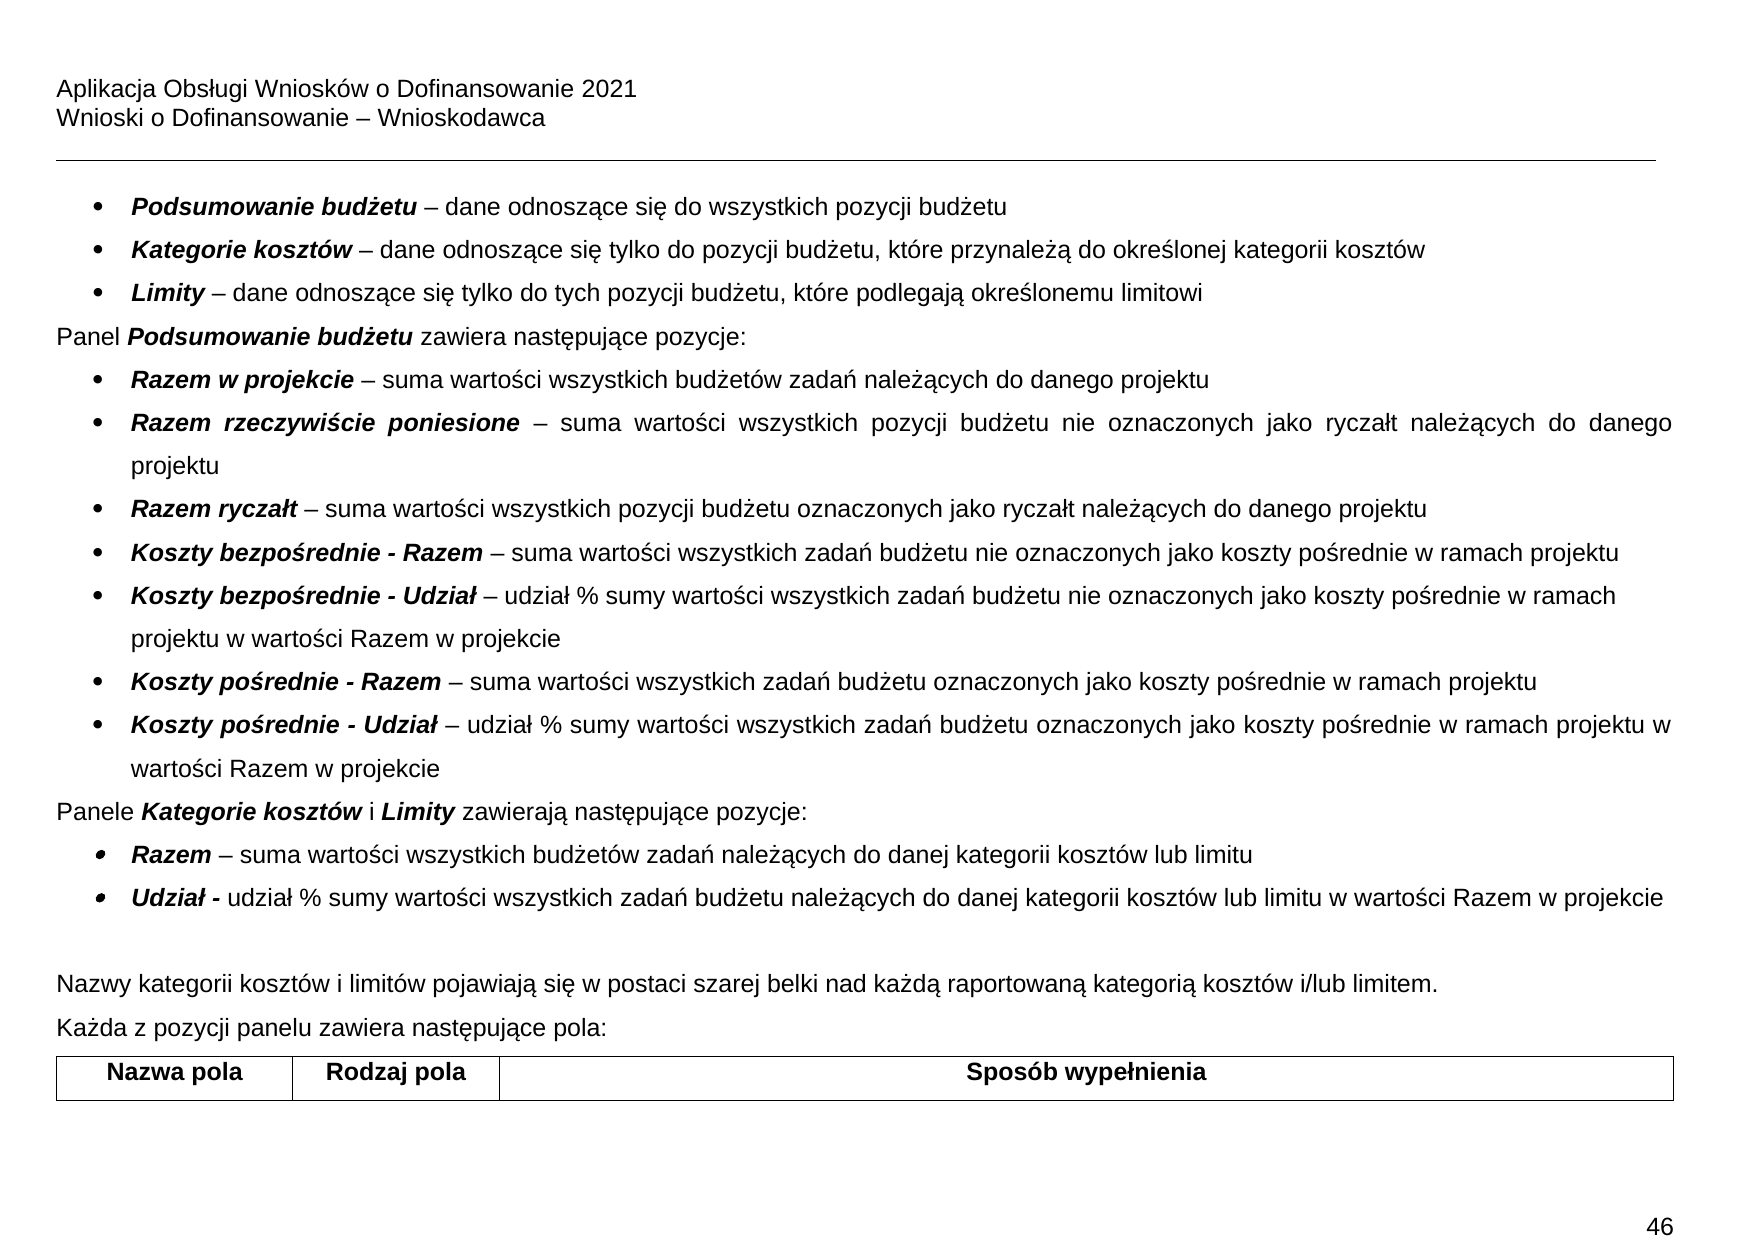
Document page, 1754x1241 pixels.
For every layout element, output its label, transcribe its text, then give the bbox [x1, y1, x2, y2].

list Koszty pośrednie - Razem – suma wartości wszystkich zadań budżetu oznaczonych jako koszty pośrednie w ramach projektu [93, 667, 1674, 696]
list Koszty bezpośrednie - Udział – udział % sumy wartości wszystkich zadań budżetu nie oznaczonych jako koszty pośrednie w ramach projektu w wartości Razem w projekcie [93, 581, 1674, 653]
list Podsumowanie budżetu – dane odnoszące się do wszystkich pozycji budżetu [94, 192, 1674, 221]
table_header Sposób wypełnienia [500, 1057, 1673, 1100]
text Nazwy kategorii kosztów i limitów pojawiają się w postaci szarej belki nad każdą raportowaną kategorią kosztów i/lub limitem. [56, 969, 1674, 998]
text Każda z pozycji panelu zawiera następujące pola: [56, 1013, 1674, 1041]
list Razem – suma wartości wszystkich budżetów zadań należących do danej kategorii kosztów lub limitu [94, 840, 1674, 869]
list Koszty pośrednie - Udział – udział % sumy wartości wszystkich zadań budżetu oznaczonych jako koszty pośrednie w ramach projektu w wartości Razem w projekcie [93, 710, 1674, 782]
list Limity – dane odnoszące się tylko do tych pozycji budżetu, które podlegają określonemu limitowi [94, 278, 1674, 307]
list Kategorie kosztów – dane odnoszące się tylko do pozycji budżetu, które przynależą do określonej kategorii kosztów [94, 235, 1674, 264]
list Koszty bezpośrednie - Razem – suma wartości wszystkich zadań budżetu nie oznaczonych jako koszty pośrednie w ramach projektu [93, 538, 1674, 566]
table_header Nazwa pola [57, 1057, 292, 1100]
text Panel Podsumowanie budżetu zawiera następujące pozycje: [56, 322, 1674, 350]
list Razem ryczałt – suma wartości wszystkich pozycji budżetu oznaczonych jako ryczałt należących do danego projektu [93, 494, 1674, 523]
list Udział - udział % sumy wartości wszystkich zadań budżetu należących do danej kategorii kosztów lub limitu w wartości Razem w projekcie [94, 883, 1674, 912]
list Razem w projekcie – suma wartości wszystkich budżetów zadań należących do danego projektu [93, 365, 1674, 394]
text Panele Kategorie kosztów i Limity zawierają następujące pozycje: [56, 797, 1674, 826]
list Razem rzeczywiście poniesione – suma wartości wszystkich pozycji budżetu nie oznaczonych jako ryczałt należących do danego projektu [93, 408, 1674, 480]
table_header Rodzaj pola [293, 1057, 499, 1100]
